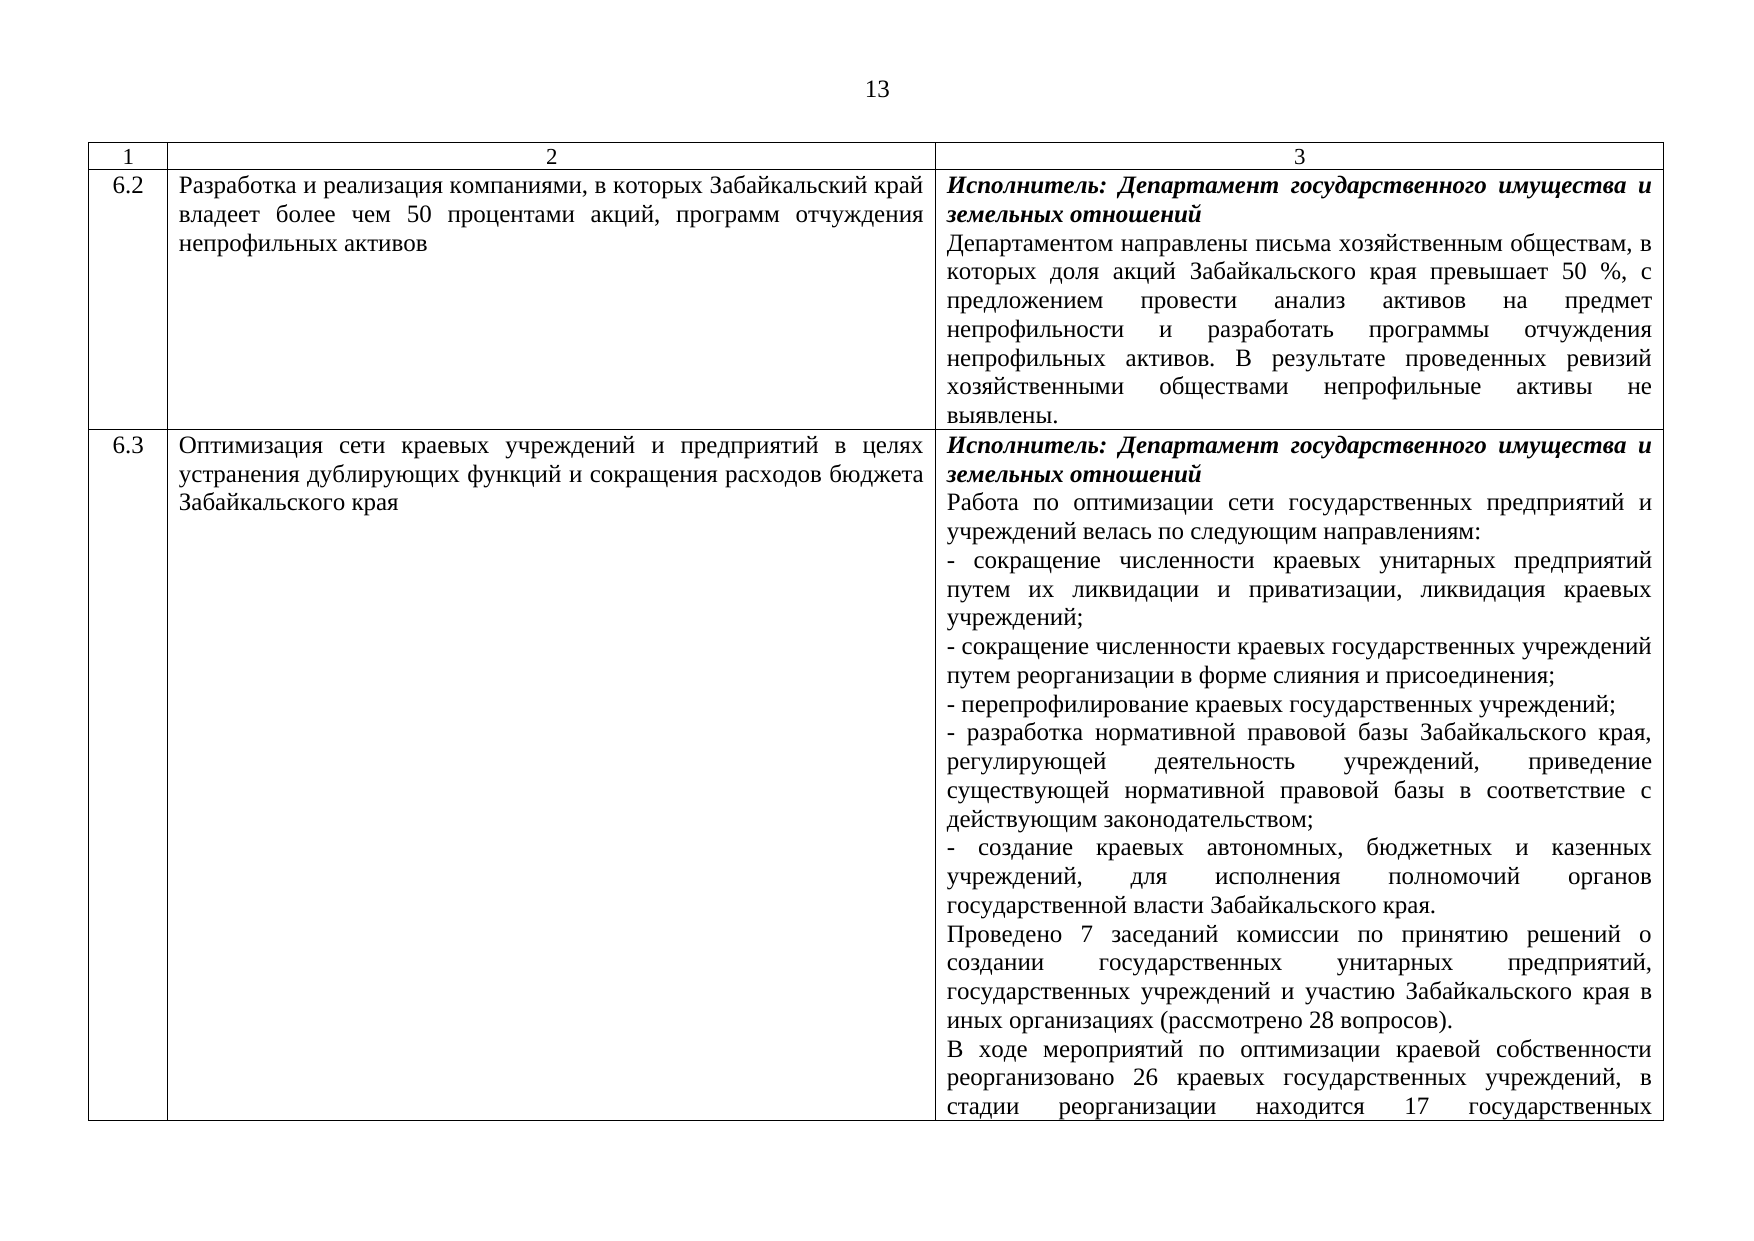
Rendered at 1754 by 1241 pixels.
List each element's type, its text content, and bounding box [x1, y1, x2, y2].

table_cell Исполнитель: Департамент государственного имущества и земельных отношений Департаментом направлены письма хозяйственным обществам, в которых доля акций Забайкальского края превышает 50 %, с предложением провести анализ активов на предмет непрофильности и разработать программы отчуждения непрофильных активов. В результате проведенных ревизий хозяйственными обществами непрофильные активы не выявлены. [936, 170, 1663, 429]
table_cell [168, 430, 935, 1120]
table_cell Разработка и реализация компаниями, в которых Забайкальский край владеет более чем 50 процентами акций, программ отчуждения непрофильных активов [168, 170, 935, 429]
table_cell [936, 430, 1663, 1120]
table_header 2 [168, 143, 935, 169]
table_cell 6.3 [89, 430, 167, 1120]
table_cell 6.2 [89, 170, 167, 429]
table_header 1 [89, 143, 167, 169]
table_header 3 [936, 143, 1663, 169]
